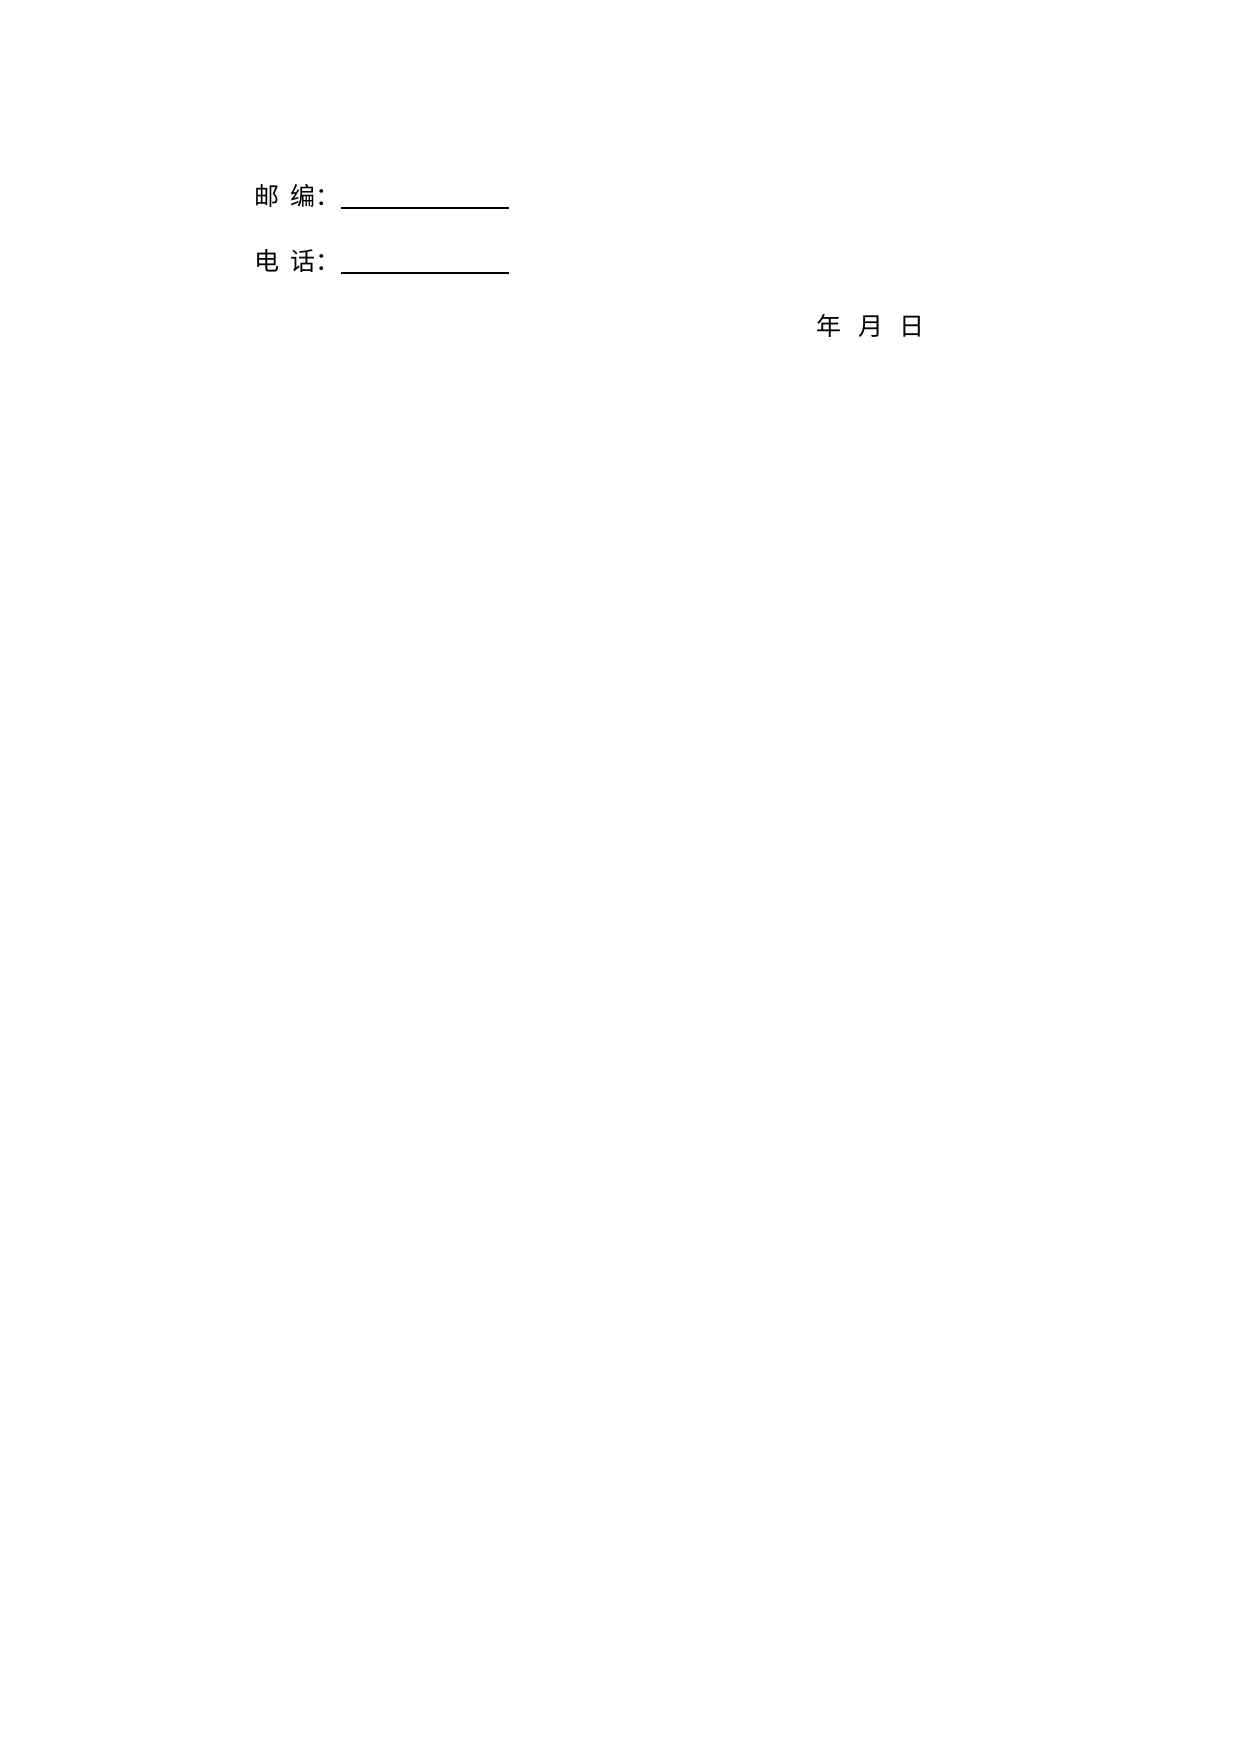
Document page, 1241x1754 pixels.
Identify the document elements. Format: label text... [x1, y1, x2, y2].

text 年 月 日 [266, 292, 1053, 357]
text 邮 编： [254, 162, 1053, 227]
text 电 话： [254, 227, 1053, 292]
